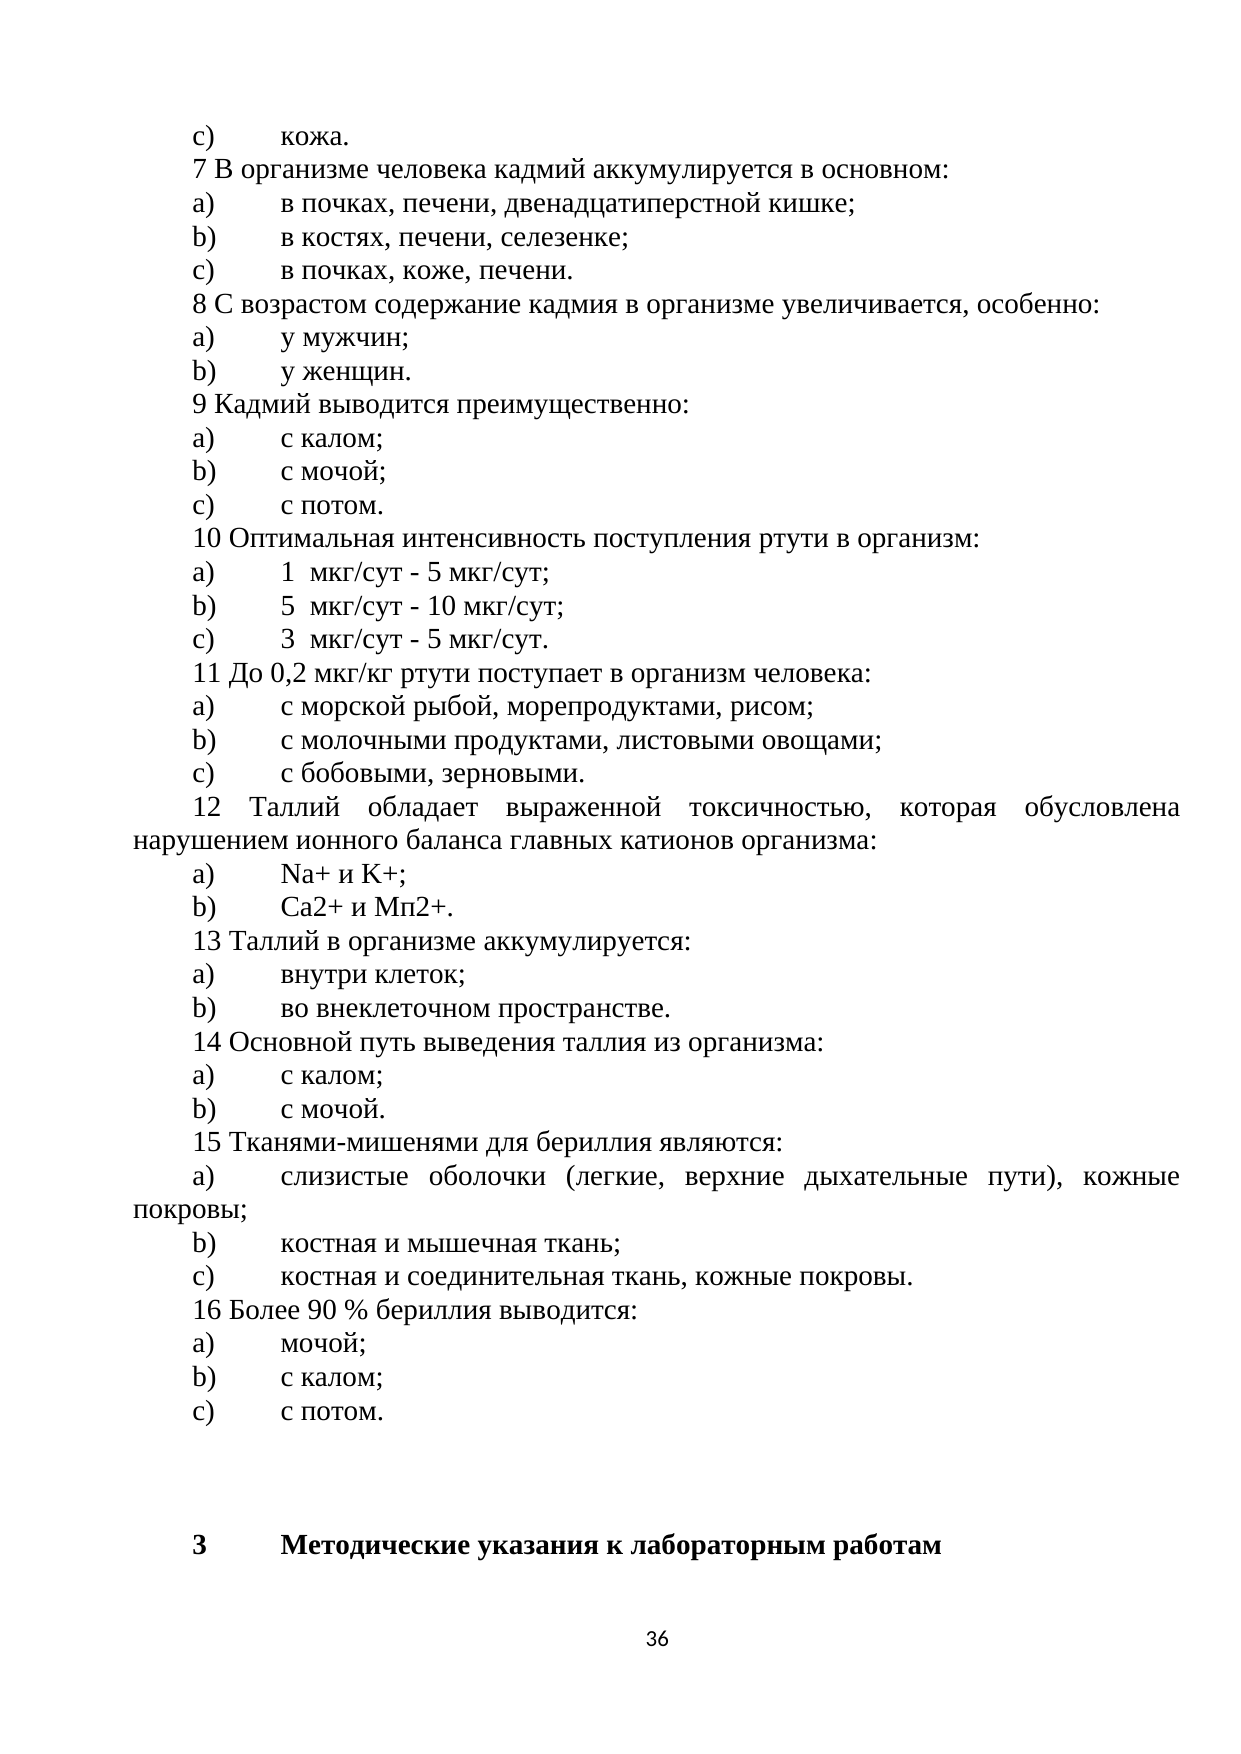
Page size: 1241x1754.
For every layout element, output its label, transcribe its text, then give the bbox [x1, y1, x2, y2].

text a) слизистые оболочки (легкие, верхние дыхательные пути), кожные покровы; [133, 1158, 1181, 1225]
text a) мочой; [133, 1326, 1181, 1359]
text 3 Методические указания к лабораторным работам [133, 1527, 1181, 1560]
text a) у мужчин; [133, 319, 1181, 353]
text b) в костях, печени, селезенке; [133, 219, 1181, 252]
text 13 Таллий в организме аккумулируется: [133, 923, 1181, 957]
text 7 В организме человека кадмий аккумулируется в основном: [133, 152, 1181, 185]
text b) с молочными продуктами, листовыми овощами; [133, 722, 1181, 755]
text a) внутри клеток; [133, 957, 1181, 990]
text c) 3 мкг/сут - 5 мкг/сут. [133, 621, 1181, 655]
text a) с морской рыбой, морепродуктами, рисом; [133, 688, 1181, 722]
text b) во внеклеточном пространстве. [133, 990, 1181, 1024]
text c) с бобовыми, зерновыми. [133, 755, 1181, 789]
text 10 Оптимальная интенсивность поступления ртути в организм: [133, 521, 1181, 554]
text a) с калом; [133, 1057, 1181, 1091]
text 11 До 0,2 мкг/кг ртути поступает в организм человека: [133, 655, 1181, 688]
text c) в почках, коже, печени. [133, 252, 1181, 286]
text b) с калом; [133, 1359, 1181, 1393]
text b) с мочой. [133, 1091, 1181, 1124]
text c) кожа. [133, 118, 1181, 152]
text a) Na+ и K+; [133, 856, 1181, 889]
text 8 С возрастом содержание кадмия в организме увеличивается, особенно: [133, 286, 1181, 319]
text 16 Более 90 % бериллия выводится: [133, 1292, 1181, 1326]
text 14 Основной путь выведения таллия из организма: [133, 1024, 1181, 1057]
text b) с мочой; [133, 453, 1181, 487]
text b) Са2+ и Мп2+. [133, 889, 1181, 923]
text c) с потом. [133, 1393, 1181, 1426]
text 12 Таллий обладает выраженной токсичностью, которая обусловлена нарушением ионного баланса главных катионов организма: [133, 789, 1181, 856]
text 15 Тканями-мишенями для бериллия являются: [133, 1124, 1181, 1158]
text b) у женщин. [133, 353, 1181, 386]
text c) костная и соединительная ткань, кожные покровы. [133, 1258, 1181, 1292]
text b) 5 мкг/сут - 10 мкг/сут; [133, 588, 1181, 621]
text a) с калом; [133, 420, 1181, 453]
text a) в почках, печени, двенадцатиперстной кишке; [133, 185, 1181, 219]
text 9 Кадмий выводится преимущественно: [133, 386, 1181, 420]
text b) костная и мышечная ткань; [133, 1225, 1181, 1258]
text c) с потом. [133, 487, 1181, 521]
text a) 1 мкг/сут - 5 мкг/сут; [133, 554, 1181, 588]
